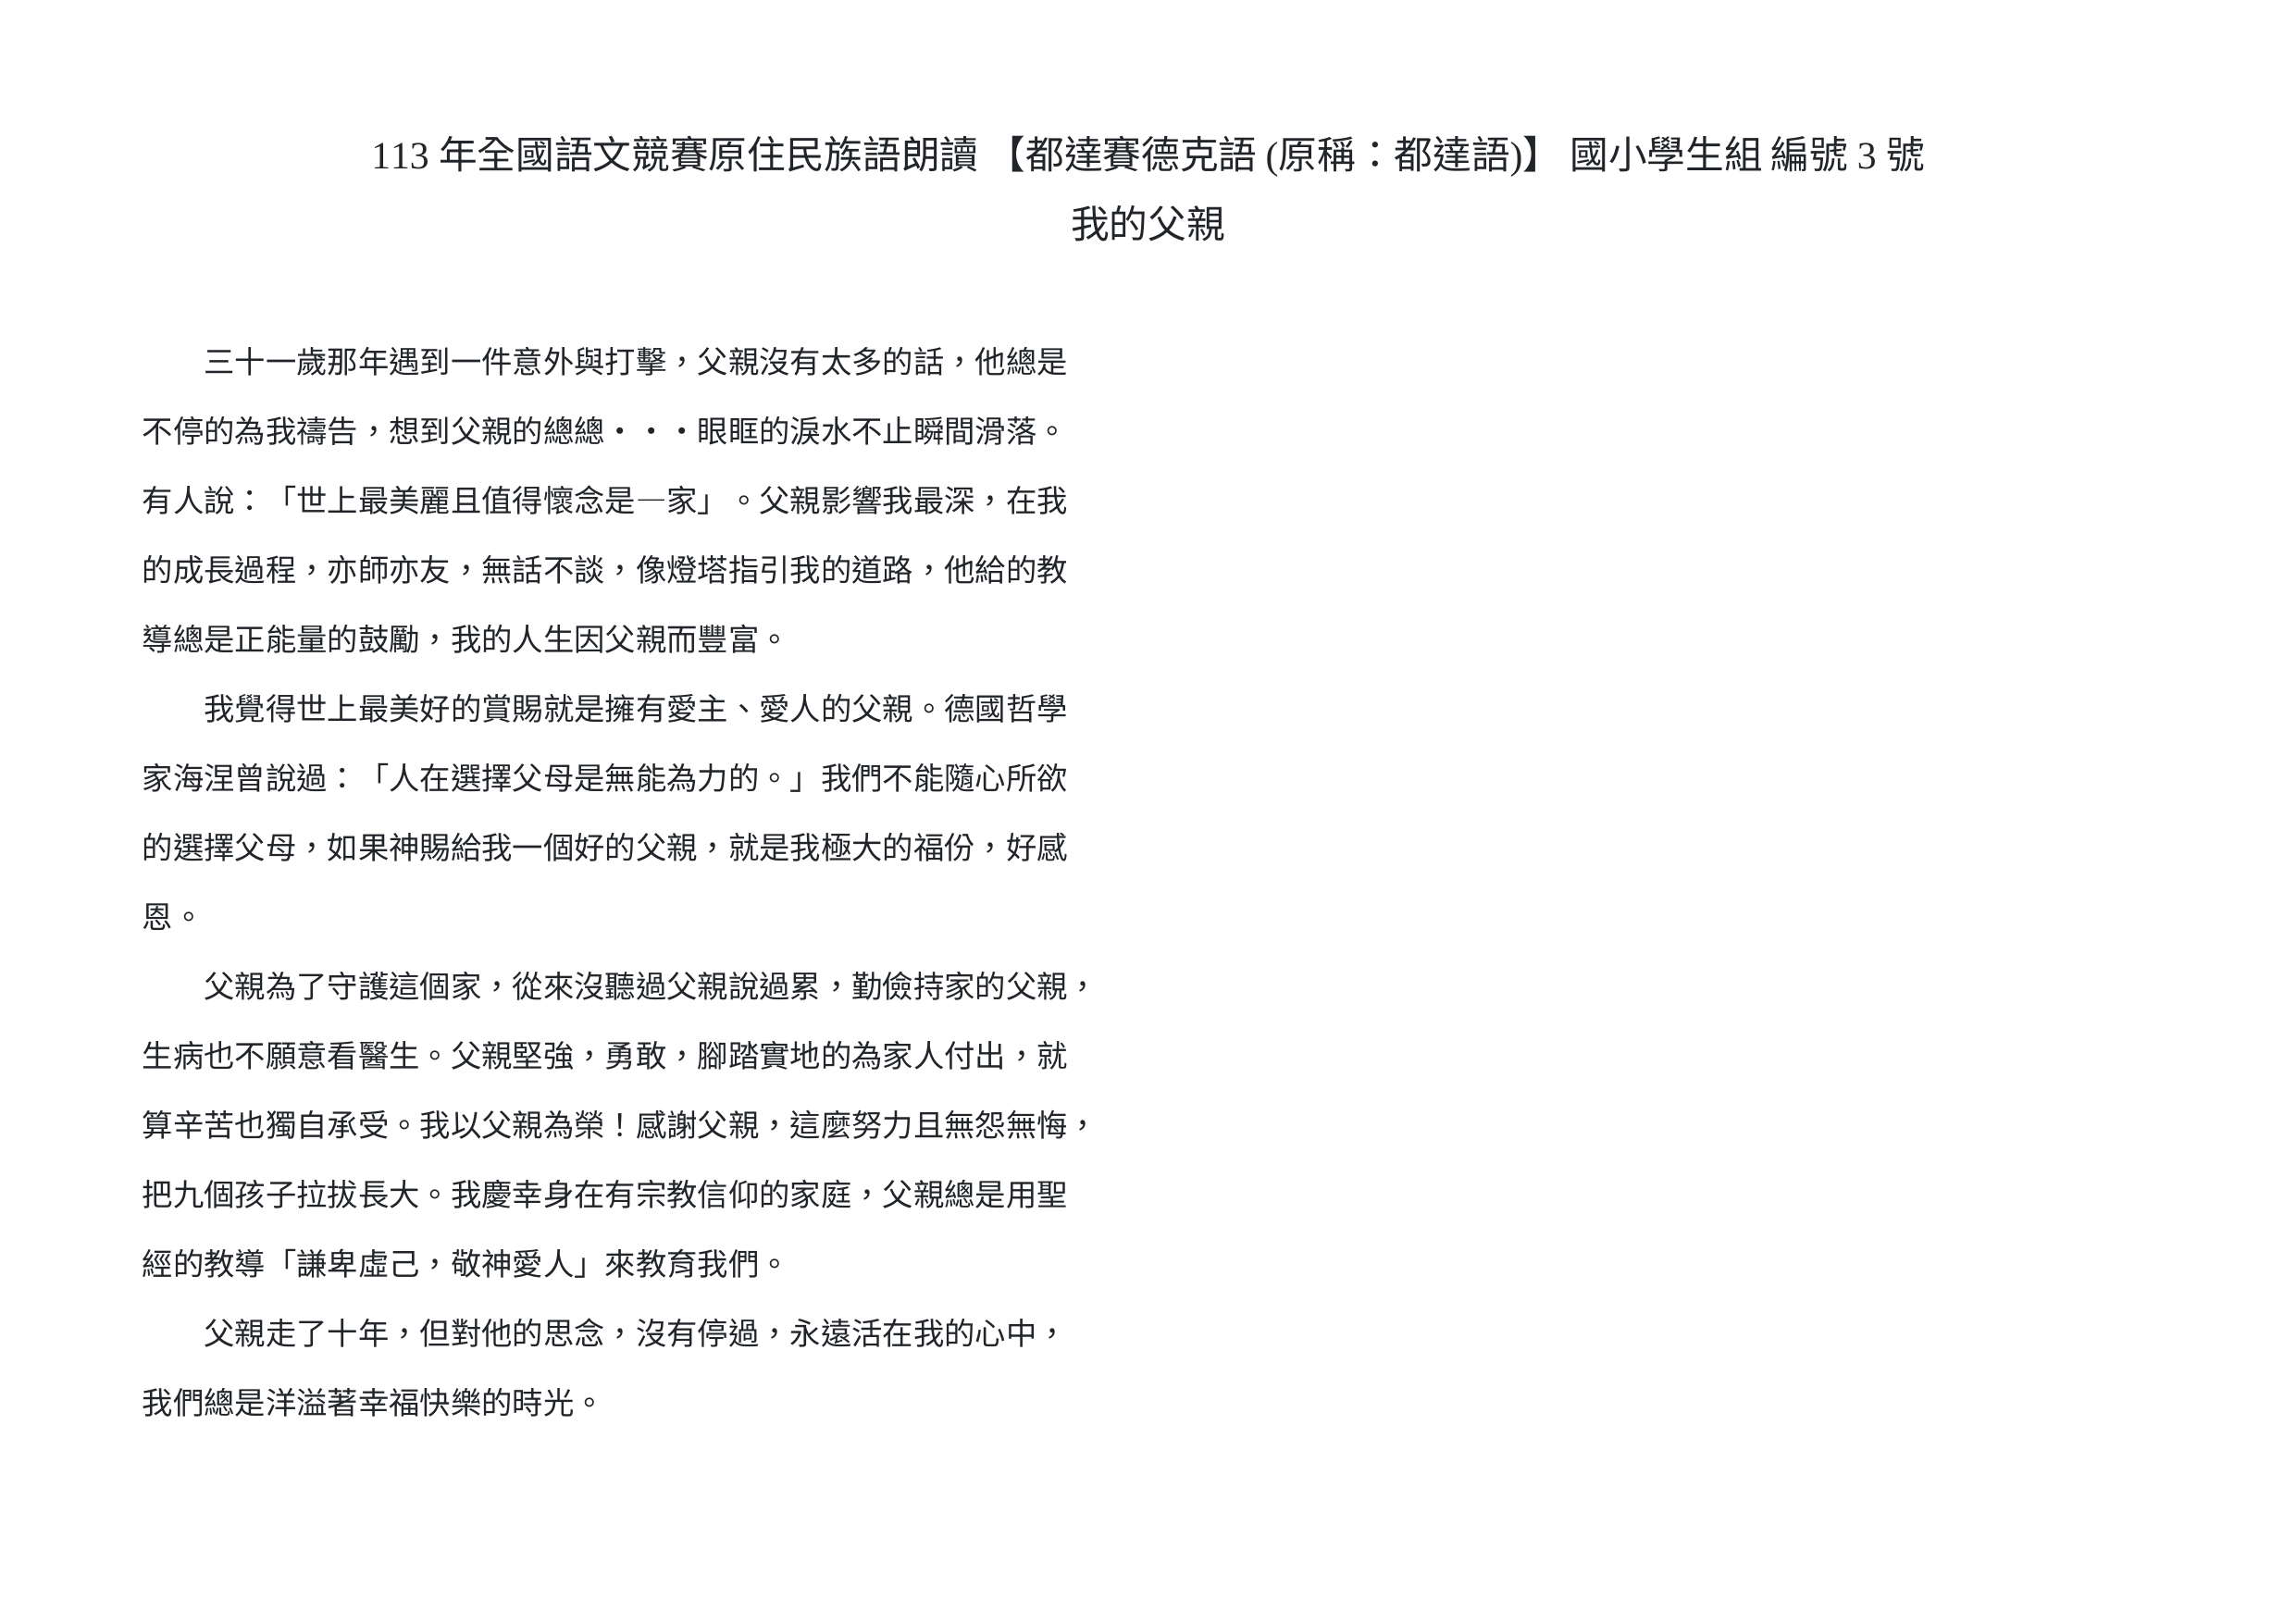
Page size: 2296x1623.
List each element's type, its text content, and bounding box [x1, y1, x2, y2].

text 父親為了守護這個家，從來沒聽過父親說過累，勤儉持家的父親，生病也不願意看醫生。父親堅強，勇敢，腳踏實地的為家人付出，就算辛苦也獨自承受。我以父親為榮！感謝父親，這麼努力且無怨無悔，把九個孩子拉拔長大。我慶幸身在有宗教信仰的家庭，父親總是用聖經的教導「謙卑虛己，敬神愛人」來教育我們。 [142, 950, 1090, 1297]
text 我的父親 [142, 187, 2153, 256]
text 三十一歲那年遇到一件意外與打擊，父親沒有太多的話，他總是不停的為我禱告，想到父親的總總‧‧‧眼眶的淚水不止瞬間滑落。有人說：「世上最美麗且值得懷念是—家」。父親影響我最深，在我的成長過程，亦師亦友，無話不談，像燈塔指引我的道路，他給的教導總是正能量的鼓勵，我的人生因父親而豐富。 [142, 326, 1090, 673]
text 113 年全國語文競賽原住民族語朗讀 【都達賽德克語 (原稱：都達語)】 國小學生組 編號 3 號 [142, 118, 2153, 187]
text 我覺得世上最美好的賞賜就是擁有愛主、愛人的父親。德國哲學家海涅曾說過：「人在選擇父母是無能為力的。」我們不能隨心所欲的選擇父母，如果神賜給我一個好的父親，就是我極大的福份，好感恩。 [142, 673, 1090, 950]
text 父親走了十年，但對他的思念，沒有停過，永遠活在我的心中，我們總是洋溢著幸福快樂的時光。 [142, 1297, 1090, 1436]
